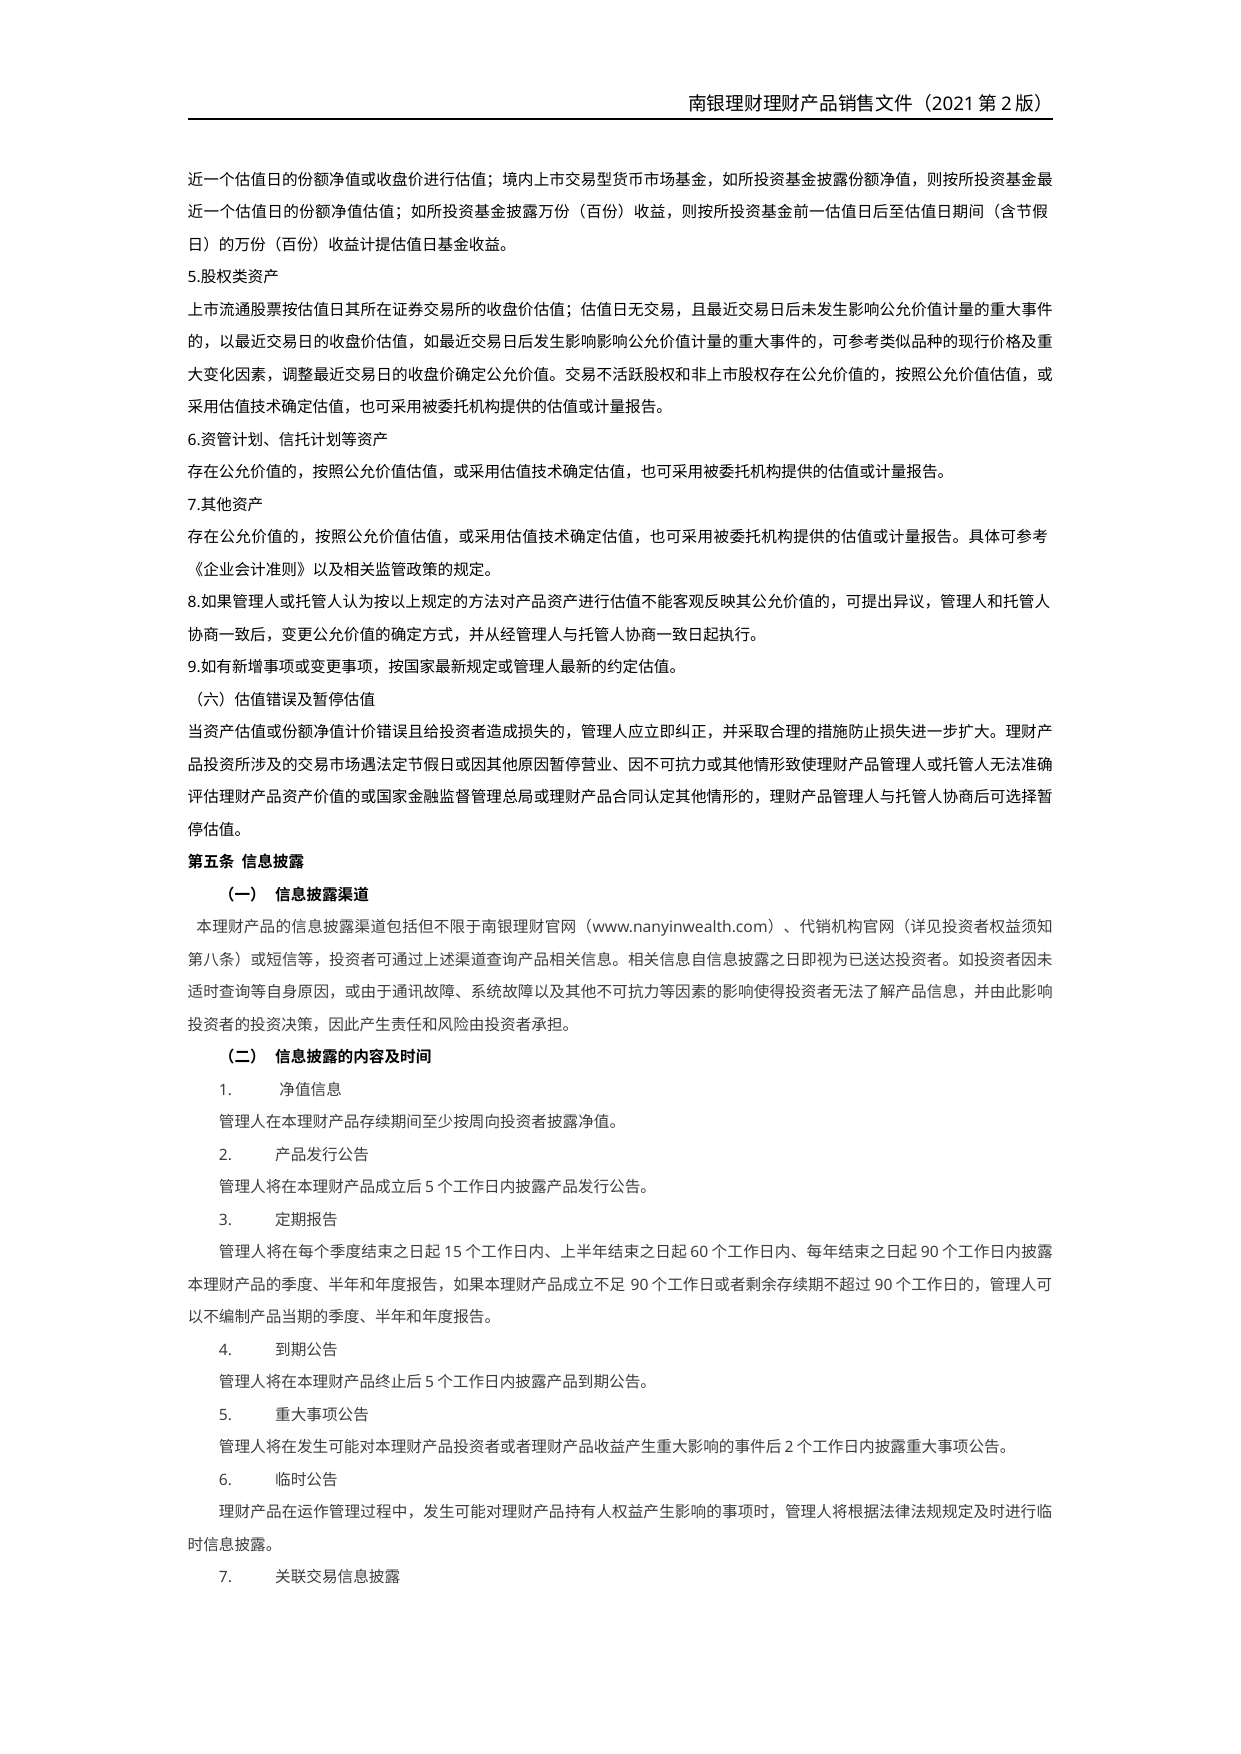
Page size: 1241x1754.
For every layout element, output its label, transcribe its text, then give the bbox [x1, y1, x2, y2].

list 信息披露渠道 [187, 877, 1053, 909]
list 到期公告 [187, 1332, 1053, 1364]
list 重大事项公告 [187, 1397, 1053, 1429]
text 管理人在本理财产品存续期间至少按周向投资者披露净值。 [187, 1104, 1053, 1137]
list 定期报告 [187, 1202, 1053, 1234]
text 第五条 信息披露 [187, 844, 1053, 877]
list 净值信息 [187, 1072, 1053, 1104]
list 临时公告 [187, 1462, 1053, 1494]
text 管理人将在本理财产品成立后5个工作日内披露产品发行公告。 [187, 1169, 1053, 1202]
text 管理人将在每个季度结束之日起15个工作日内、上半年结束之日起60个工作日内、每年结束之日起90个工作日内披露本理财产品的季度、半年和年度报告，如果本理财产品成立不足90个工作日或者剩余存续期不超过90个工作日的，管理人可以不编制产品当期的季度、半年和年度报告。 [187, 1234, 1053, 1332]
text 理财产品在运作管理过程中，发生可能对理财产品持有人权益产生影响的事项时，管理人将根据法律法规规定及时进行临时信息披露。 [187, 1494, 1053, 1559]
list 关联交易信息披露 [187, 1559, 1053, 1592]
text 管理人将在本理财产品终止后5个工作日内披露产品到期公告。 [187, 1364, 1053, 1397]
text 管理人将在发生可能对本理财产品投资者或者理财产品收益产生重大影响的事件后2个工作日内披露重大事项公告。 [187, 1429, 1053, 1462]
list 信息披露的内容及时间 [187, 1039, 1053, 1072]
list 产品发行公告 [187, 1137, 1053, 1169]
